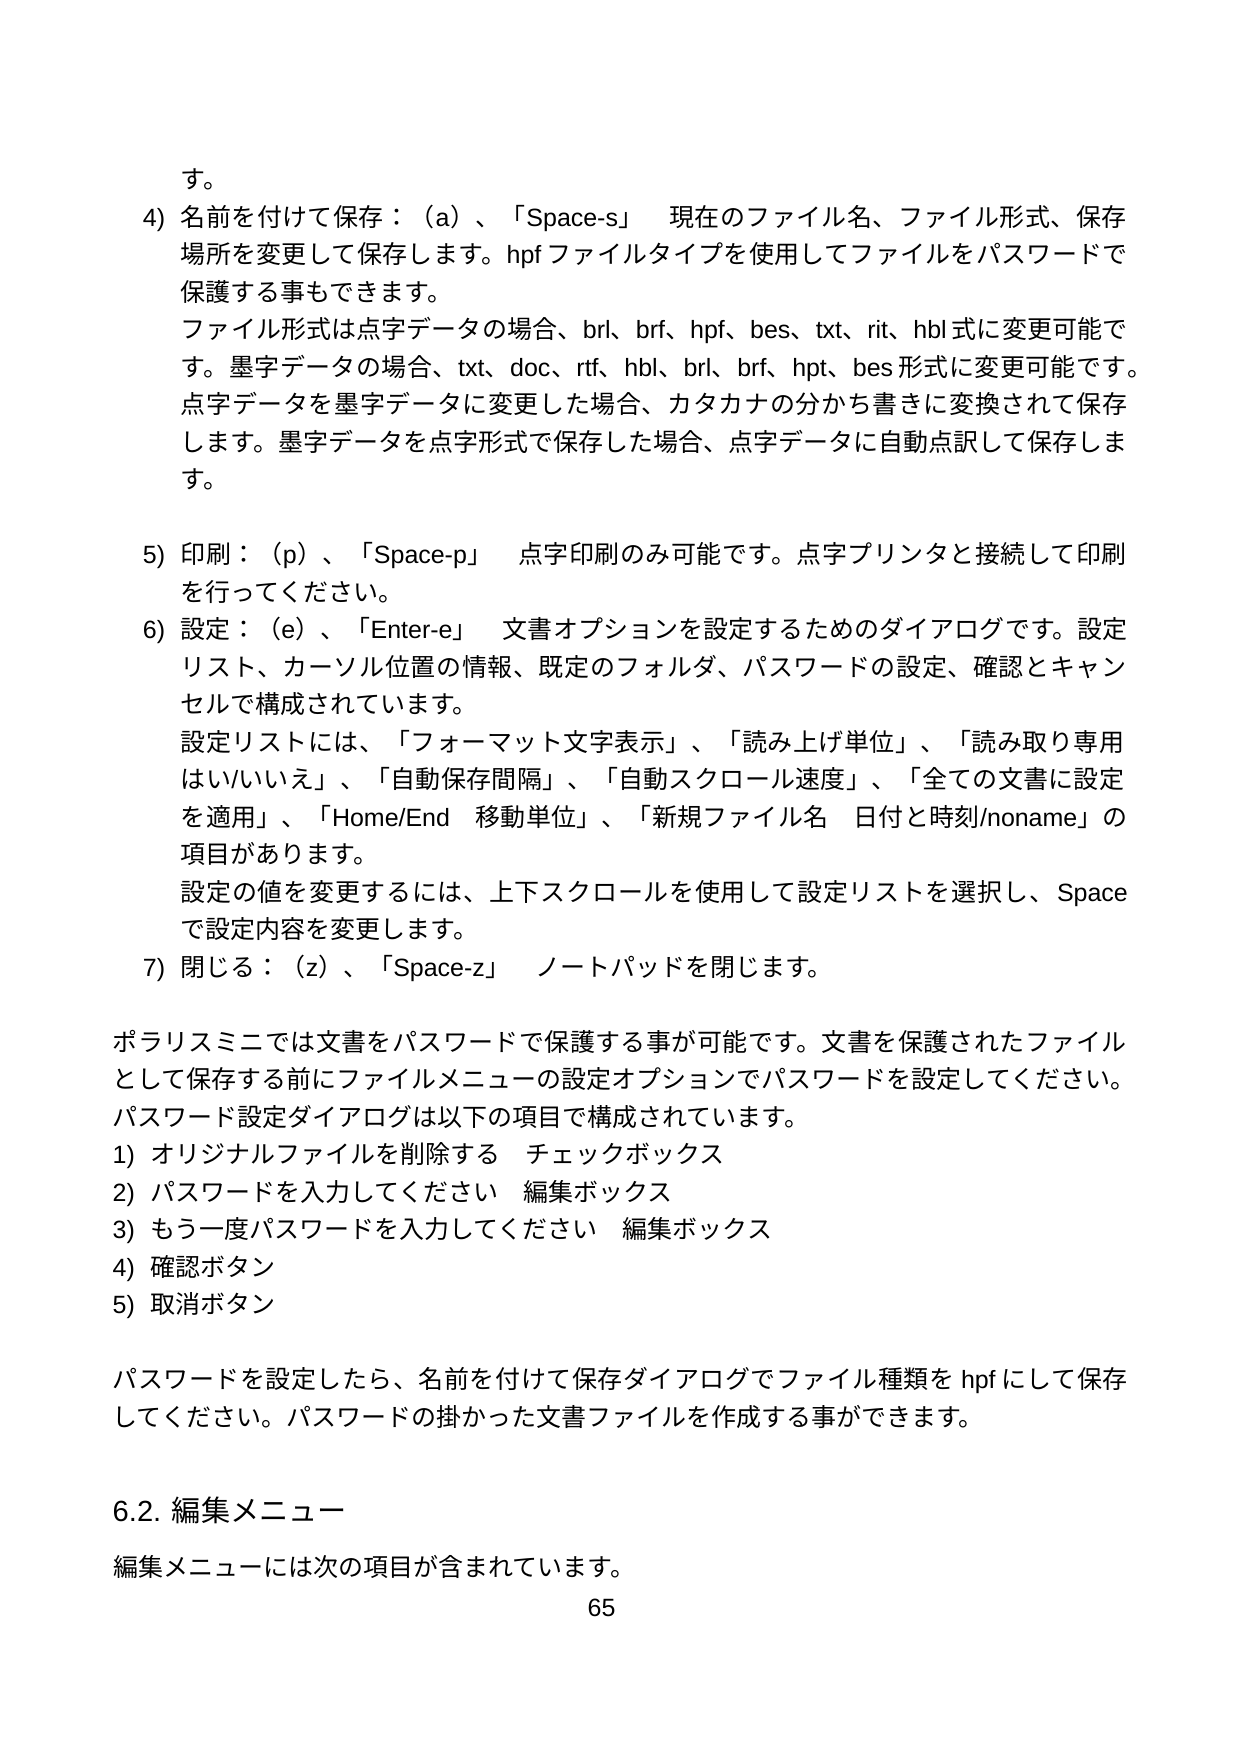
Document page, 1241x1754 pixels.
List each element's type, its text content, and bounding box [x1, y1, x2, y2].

text パスワード設定ダイアログは以下の項目で構成されています。 [112, 1097, 1128, 1134]
subtitle 編集メニュー [112, 1472, 1128, 1547]
list 確認ボタン [112, 1247, 1128, 1284]
list 設定リストには、「フォーマット文字表示」、「読み上げ単位」、「読み取り専用 はい/いいえ」、「自動保存間隔」、「自動スクロール速度」、「全ての文書に設定を適用」、「Home/End 移動単位」、「新規ファイル名 日付と時刻/noname」の項目があります。 [181, 722, 1128, 872]
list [181, 159, 1128, 197]
list パスワードを入力してください 編集ボックス [112, 1172, 1128, 1209]
list 設定：（e）、「Enter-e」 文書オプションを設定するためのダイアログです。設定リスト、カーソル位置の情報、既定のフォルダ、パスワードの設定、確認とキャンセルで構成されています。 [143, 609, 1128, 722]
list 取消ボタン [112, 1284, 1128, 1322]
list 閉じる：（z）、「Space-z」 ノートパッドを閉じます。 [143, 947, 1128, 984]
list 設定の値を変更するには、上下スクロールを使用して設定リストを選択し、Spaceで設定内容を変更します。 [181, 872, 1128, 947]
list もう一度パスワードを入力してください 編集ボックス [112, 1209, 1128, 1247]
text ポラリスミニでは文書をパスワードで保護する事が可能です。文書を保護されたファイルとして保存する前にファイルメニューの設定オプションでパスワードを設定してください。 [112, 1022, 1128, 1097]
list 印刷：（p）、「Space-p」 点字印刷のみ可能です。点字プリンタと接続して印刷を行ってください。 [143, 534, 1128, 609]
list オリジナルファイルを削除する チェックボックス [112, 1134, 1128, 1172]
list 名前を付けて保存：（a）、「Space-s」 現在のファイル名、ファイル形式、保存場所を変更して保存します。hpfファイルタイプを使用してファイルをパスワードで保護する事もできます。 [143, 197, 1128, 309]
text パスワードを設定したら、名前を付けて保存ダイアログでファイル種類をhpfにして保存してください。パスワードの掛かった文書ファイルを作成する事ができます。 [112, 1359, 1128, 1434]
text 編集メニューには次の項目が含まれています。 [113, 1547, 1128, 1584]
